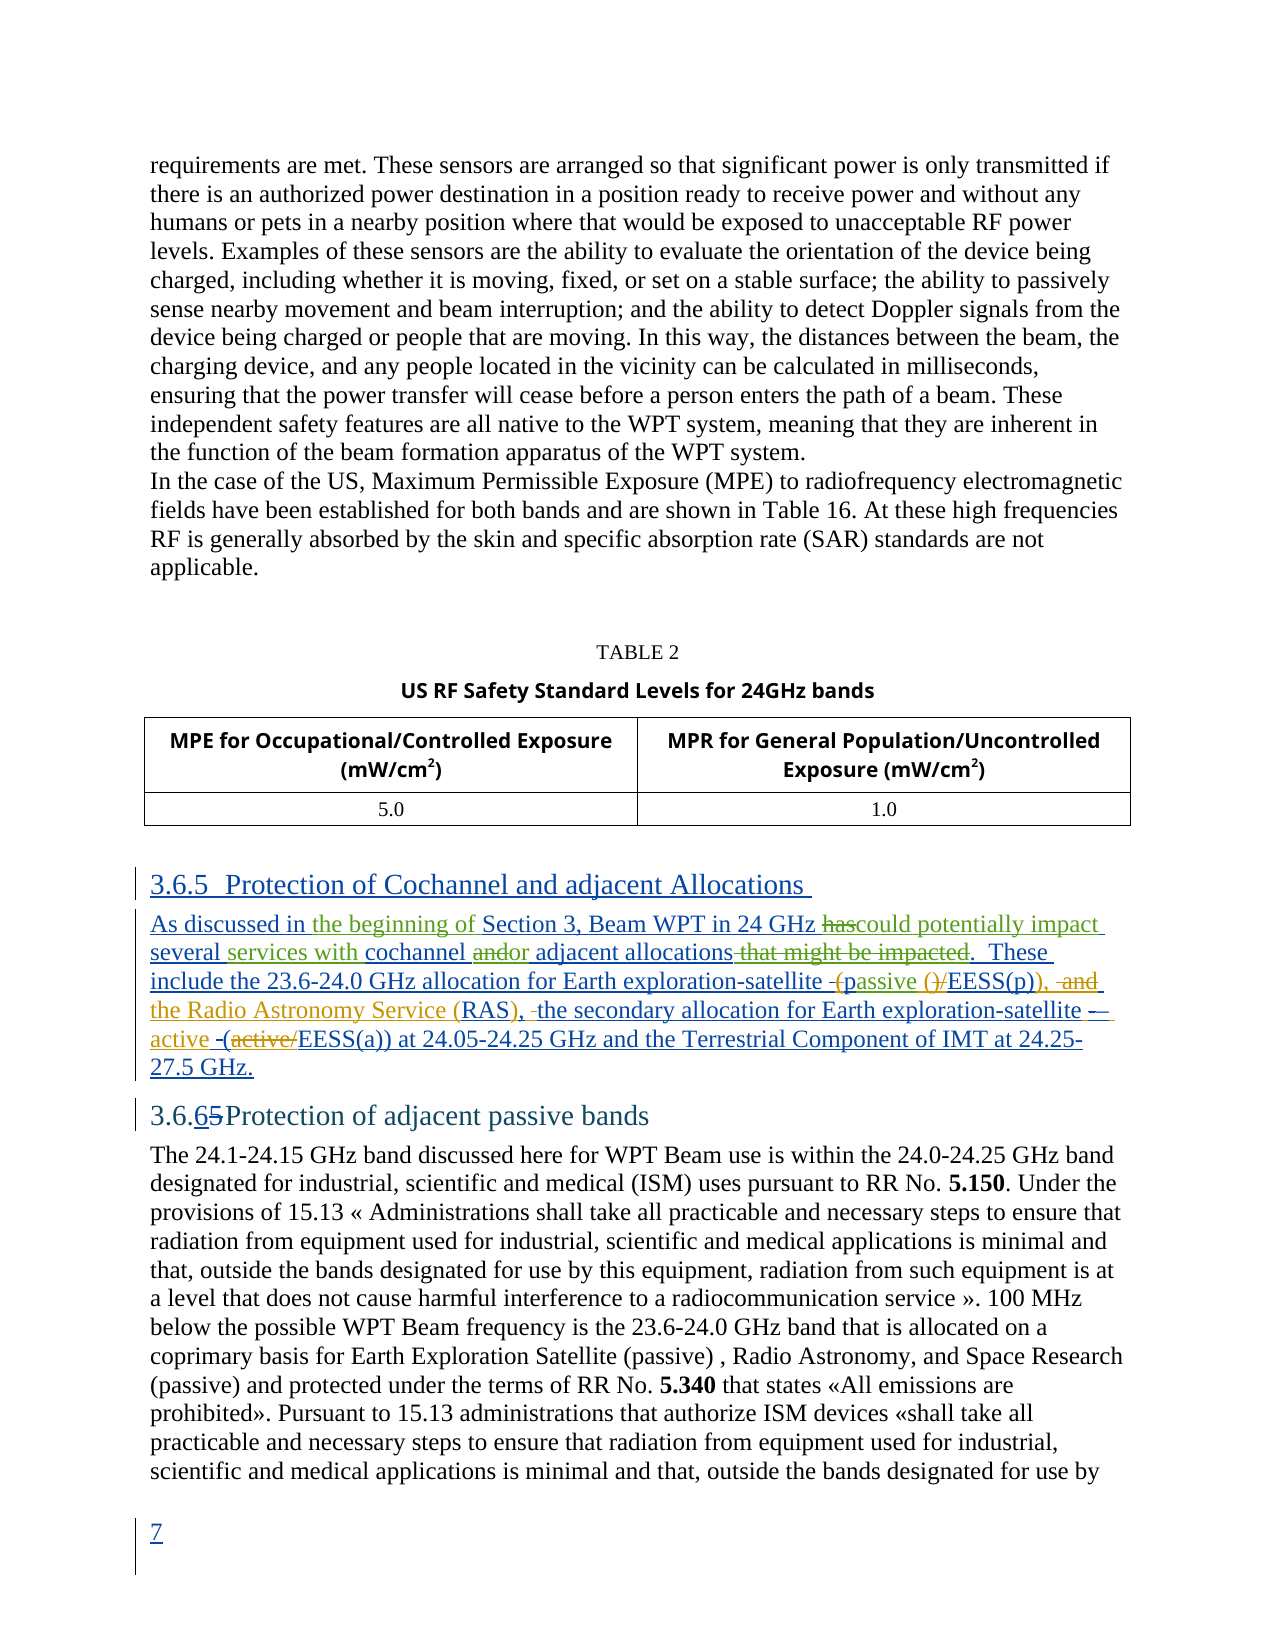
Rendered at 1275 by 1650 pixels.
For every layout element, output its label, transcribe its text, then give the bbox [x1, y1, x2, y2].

text In the case of the US, Maximum Permissible Exposure (MPE) to radiofrequency electromagnetic fields have been established for both bands and are shown in Table 16. At these high frequencies RF is generally absorbed by the skin and specific absorption rate (SAR) standards are not applicable. [150, 466, 1125, 581]
title US RF Safety Standard Levels for 24GHz bands [150, 676, 1125, 704]
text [150, 1140, 1125, 1485]
table_header MPE for Occupational/Controlled Exposure (mW/cm2) [145, 718, 637, 792]
table_cell 5.0 [145, 793, 637, 825]
table_header MPR for General Population/Uncontrolled Exposure (mW/cm2) [638, 718, 1130, 792]
subtitle 3.6. Protection of adjacent passive bands [150, 1098, 1125, 1131]
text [150, 150, 1125, 466]
table_cell 1.0 [638, 793, 1130, 825]
